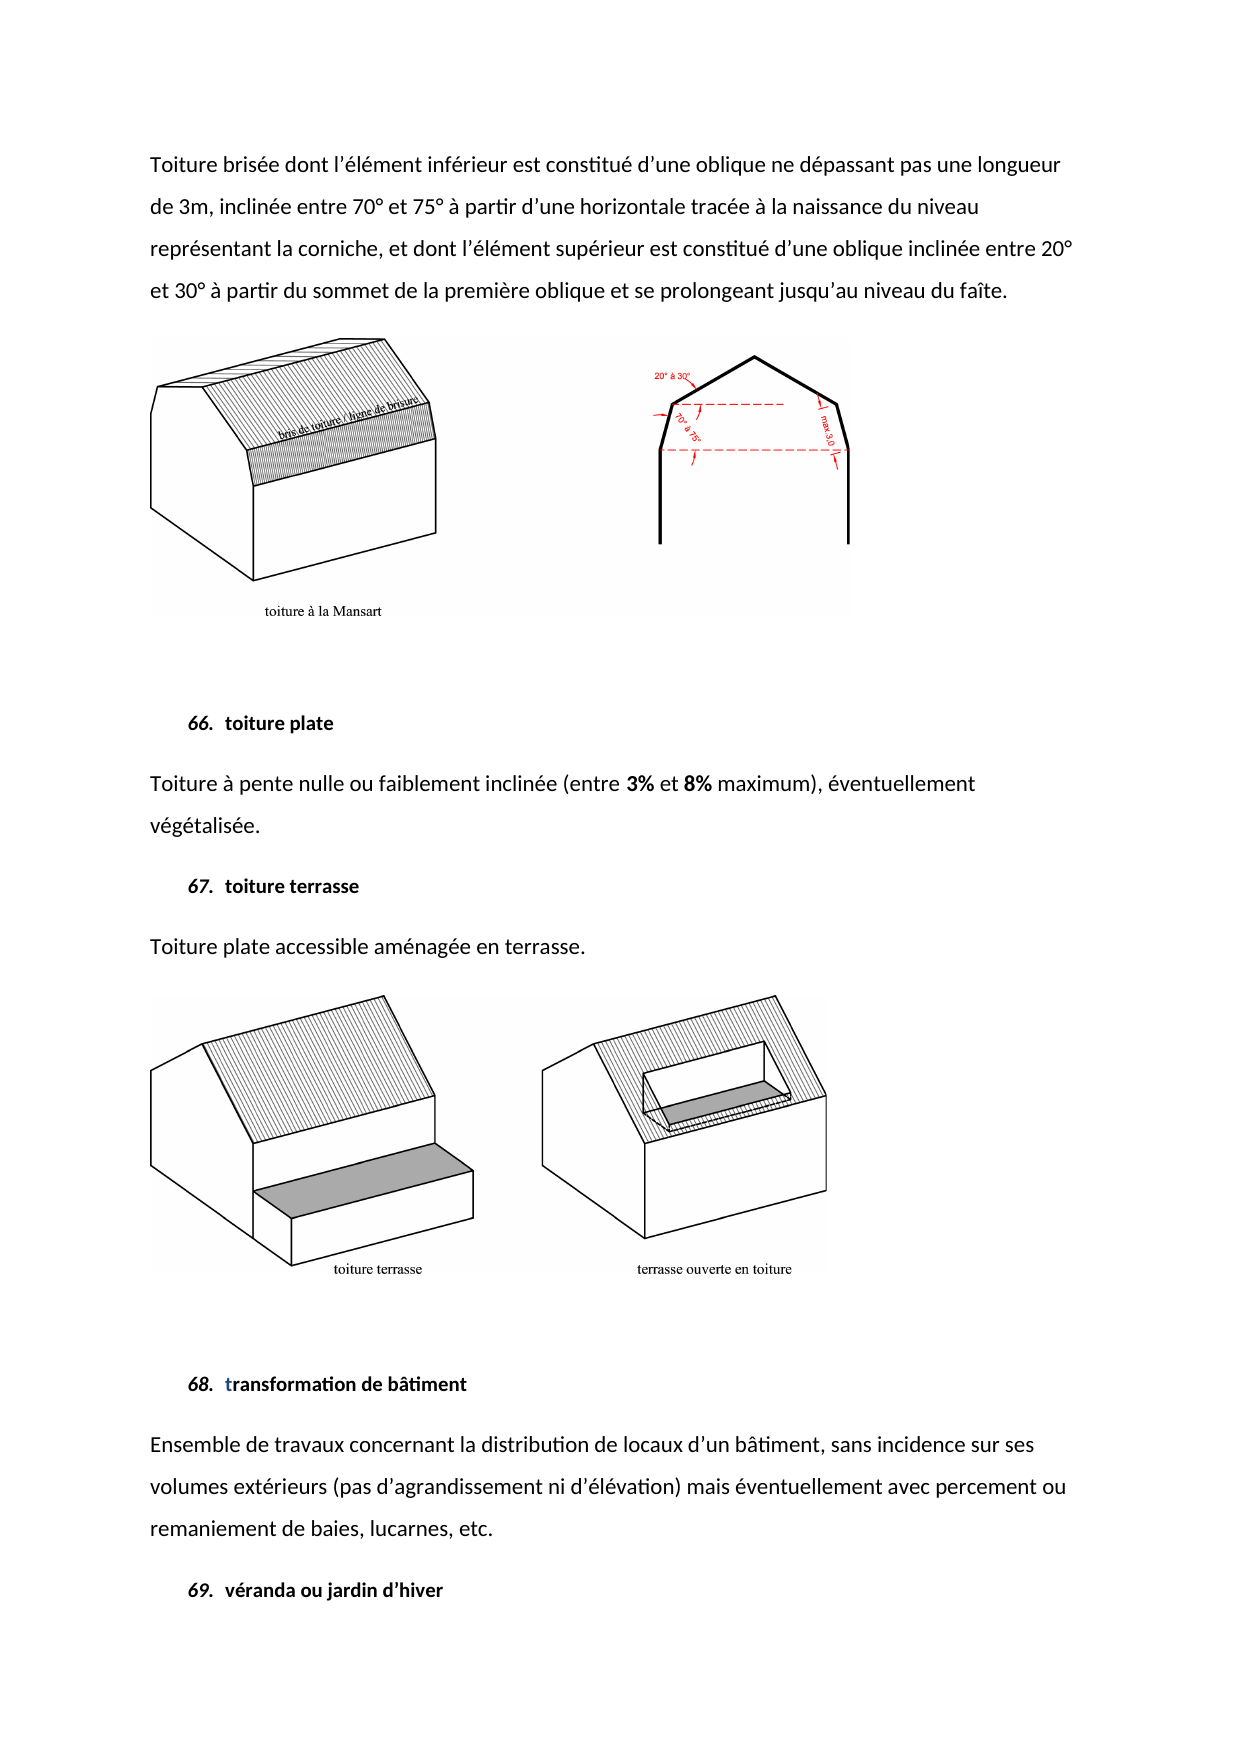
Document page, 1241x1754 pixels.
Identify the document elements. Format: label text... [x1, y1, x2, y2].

picture [150, 995, 827, 1274]
text Toiture à pente nulle ou faiblement inclinée (entre 3% et 8% maximum), éventuellement végétalisée. [150, 769, 1090, 839]
list transformation de bâtiment [187, 1371, 1090, 1397]
text Toiture plate accessible aménagée en terrasse. [150, 932, 1090, 961]
list véranda ou jardin d’hiver [187, 1577, 1090, 1602]
list toiture plate [187, 710, 1090, 735]
picture [150, 338, 850, 616]
list toiture terrasse [187, 873, 1090, 899]
text Ensemble de travaux concernant la distribution de locaux d’un bâtiment, sans incidence sur ses volumes extérieurs (pas d’agrandissement ni d’élévation) mais éventuellement avec percement ou remaniement de baies, lucarnes, etc. [150, 1430, 1090, 1542]
text Toiture brisée dont l’élément inférieur est constitué d’une oblique ne dépassant pas une longueur de 3m, inclinée entre 70° et 75° à partir d’une horizontale tracée à la naissance du niveau représentant la corniche, et dont l’élément supérieur est constitué d’une oblique inclinée entre 20° et 30° à partir du sommet de la première oblique et se prolongeant jusqu’au niveau du faîte. [150, 150, 1090, 304]
